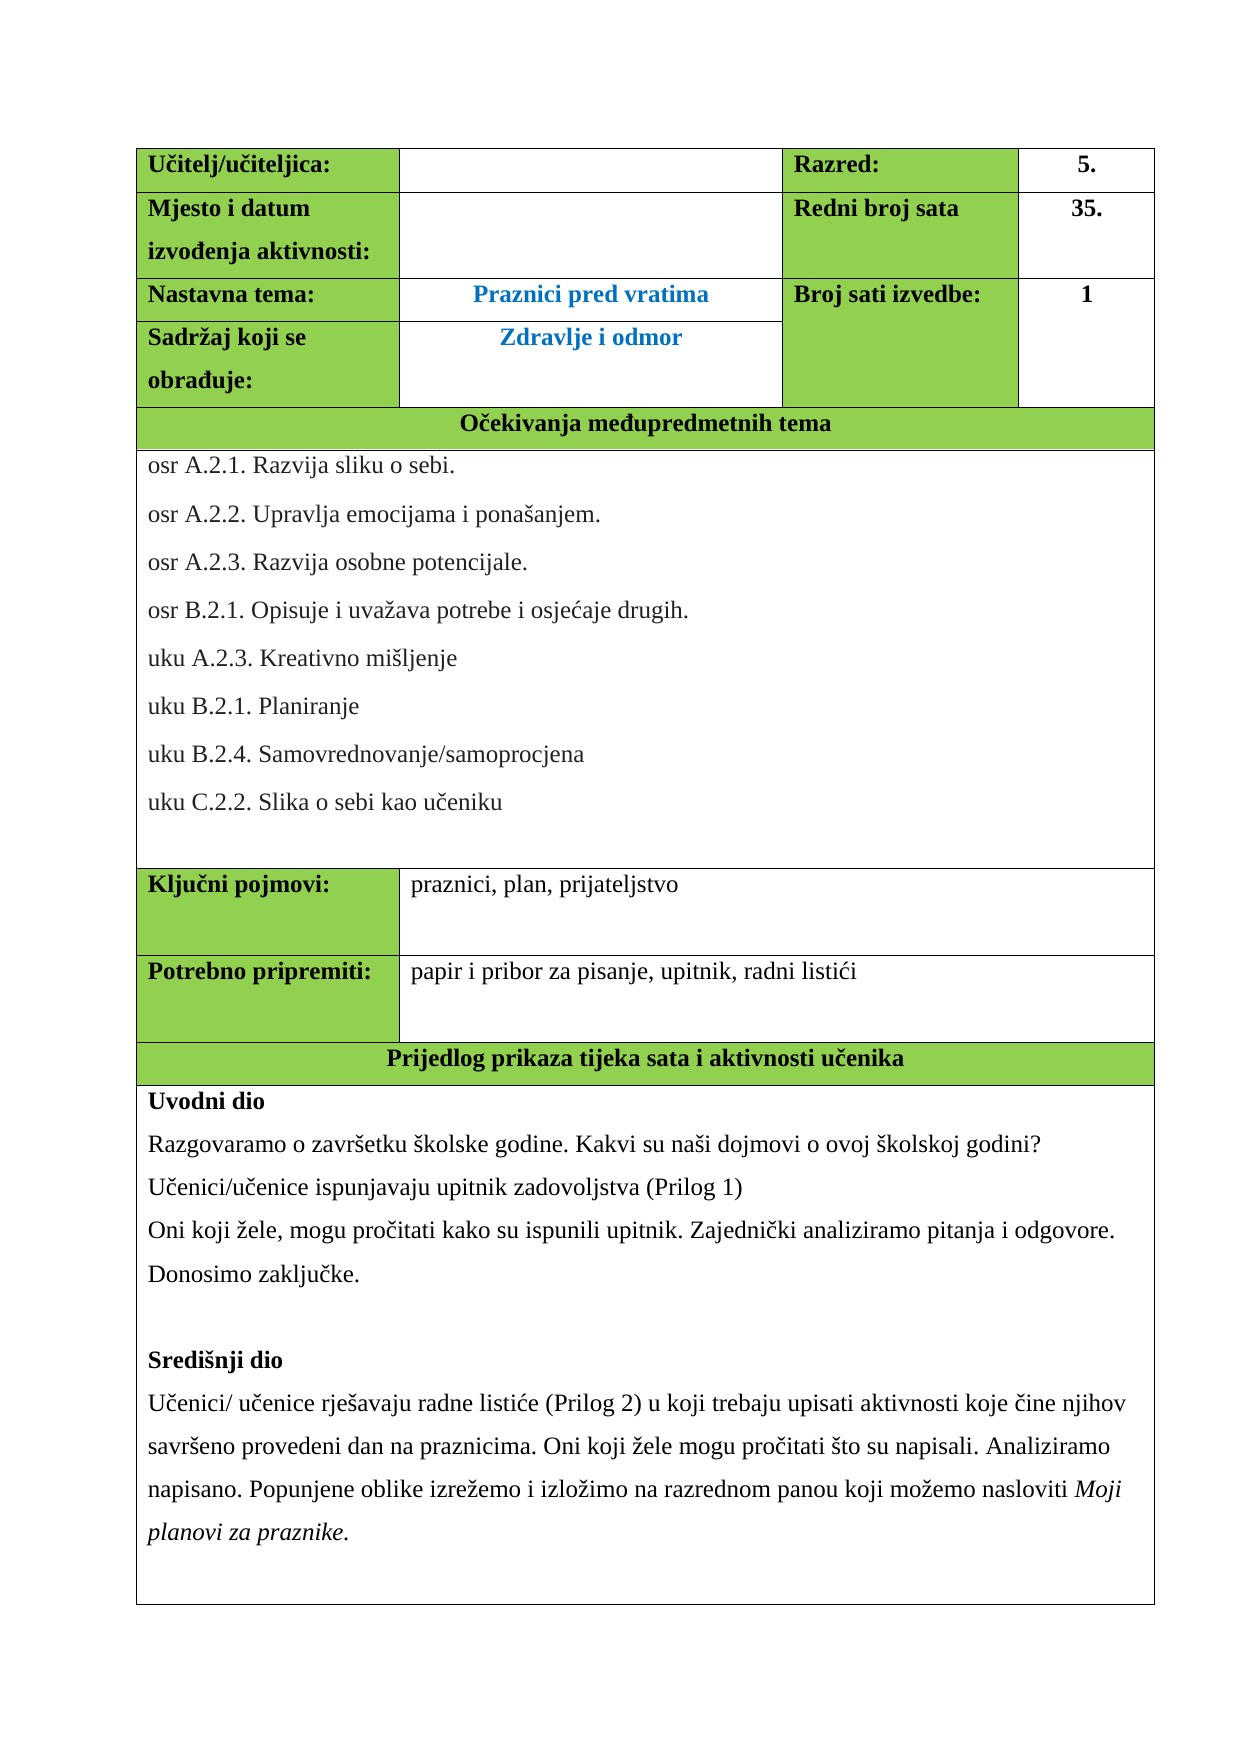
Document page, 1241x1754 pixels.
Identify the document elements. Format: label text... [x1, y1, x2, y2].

table_cell Očekivanja međupredmetnih tema [137, 408, 1154, 449]
table_cell Redni broj sata [783, 193, 1018, 278]
table_cell papir i pribor za pisanje, upitnik, radni listići [400, 956, 1154, 1042]
table_cell Praznici pred vratima [400, 279, 782, 321]
table_cell Prijedlog prikaza tijeka sata i aktivnosti učenika [137, 1043, 1154, 1085]
table_cell Zdravlje i odmor [400, 322, 782, 407]
table_cell Nastavna tema: [137, 279, 399, 321]
table_cell 35. [1019, 193, 1154, 278]
table_header 5. [1019, 149, 1154, 192]
table_cell Potrebno pripremiti: [137, 956, 399, 1042]
table_header Razred: [783, 149, 1018, 192]
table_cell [137, 1086, 1154, 1604]
table_cell Ključni pojmovi: [137, 869, 399, 955]
table_cell Broj sati izvedbe: [783, 279, 1018, 407]
table_cell 1 [1019, 279, 1154, 407]
table_header [400, 149, 782, 192]
table_header Učitelj/učiteljica: [137, 149, 399, 192]
table_cell Sadržaj koji se obrađuje: [137, 322, 399, 407]
table_cell osr A.2.1. Razvija sliku o sebi. osr A.2.2. Upravlja emocijama i ponašanjem. osr A.2.3. Razvija osobne potencijale. osr B.2.1. Opisuje i uvažava potrebe i osjećaje drugih. uku A.2.3. Kreativno mišljenje uku B.2.1. Planiranje uku B.2.4. Samovrednovanje/samoprocjena uku C.2.2. Slika o sebi kao učeniku [137, 451, 1154, 868]
table_cell [400, 193, 782, 278]
table_cell Mjesto i datum izvođenja aktivnosti: [137, 193, 399, 278]
table_cell praznici, plan, prijateljstvo [400, 869, 1154, 955]
